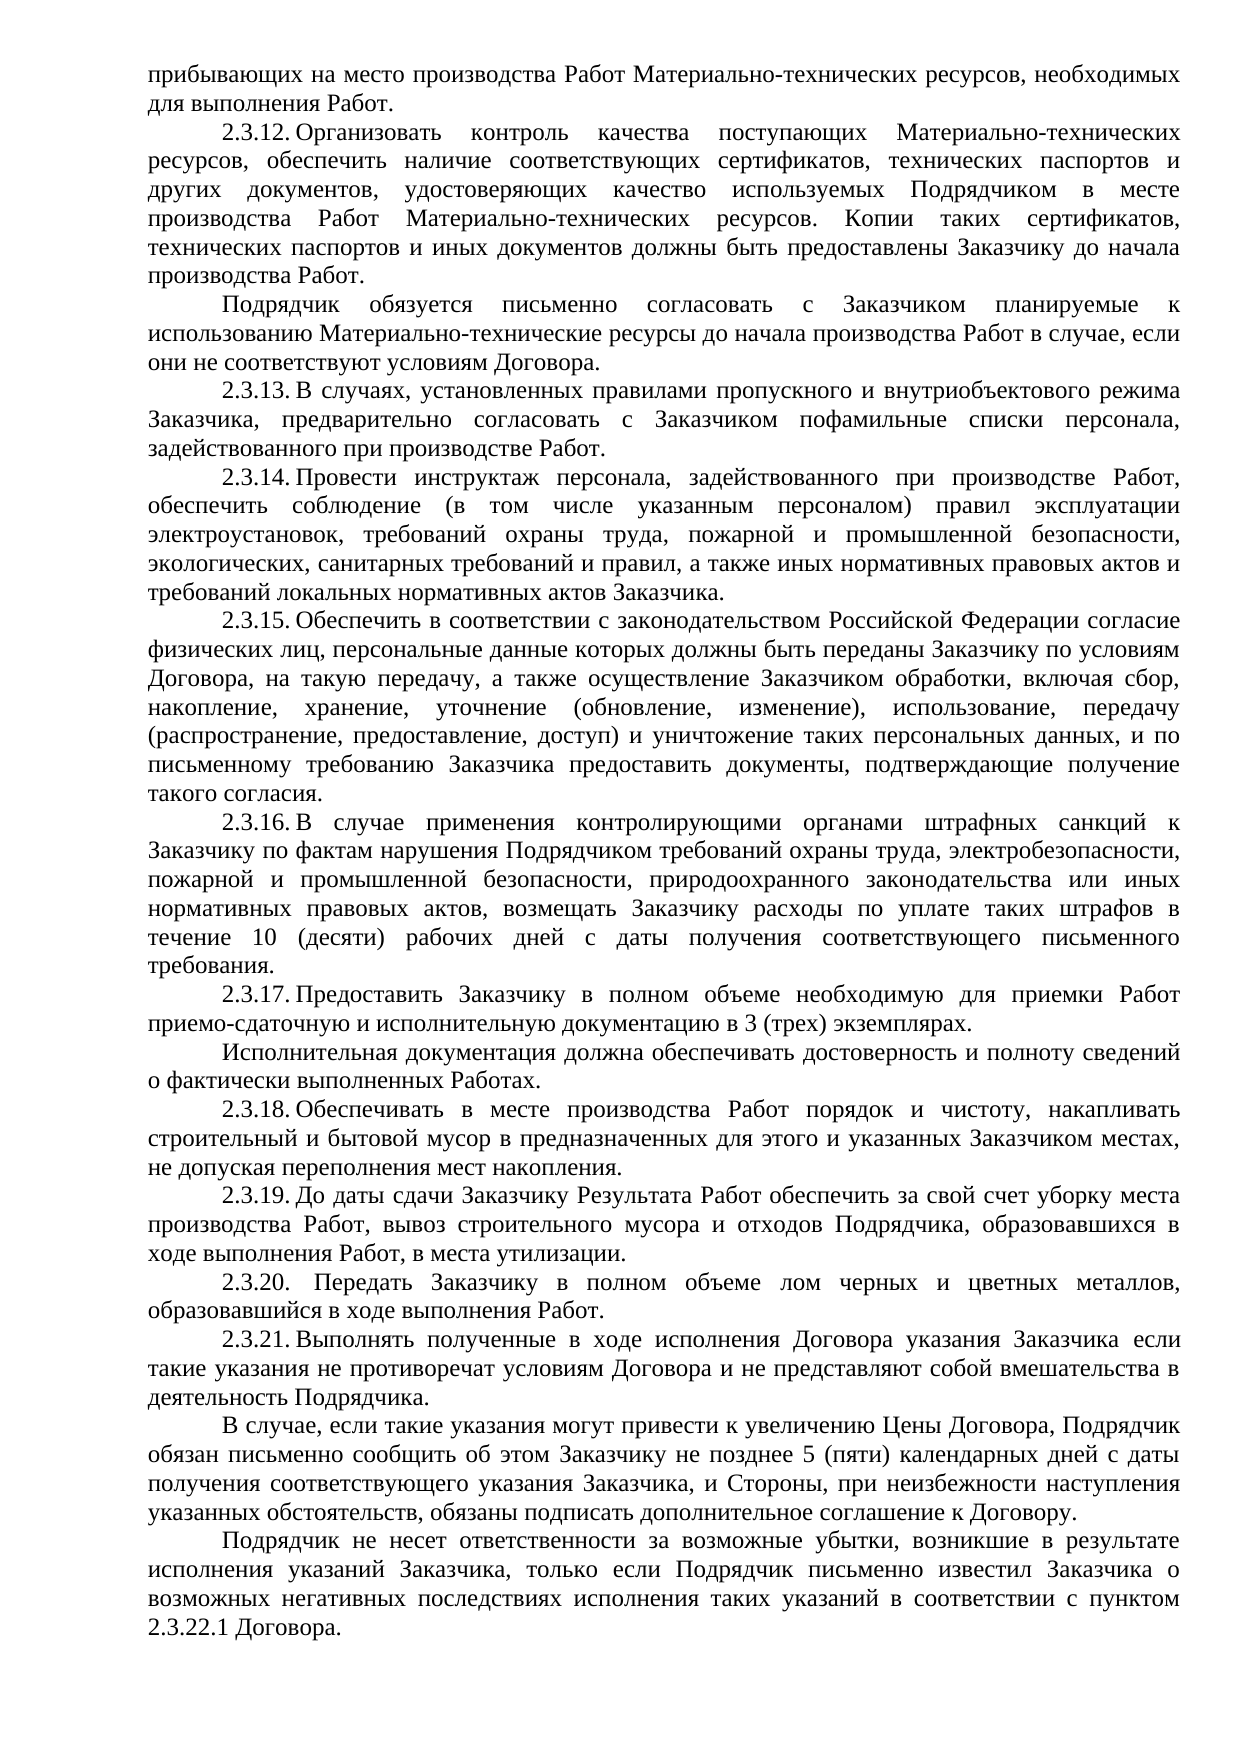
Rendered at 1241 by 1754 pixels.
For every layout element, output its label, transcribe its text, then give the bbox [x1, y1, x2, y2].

list Провести инструктаж персонала, задействованного при производстве Работ, обеспечить соблюдение (в том числе указанным персоналом) правил эксплуатации электроустановок, требований охраны труда, пожарной и промышленной безопасности, экологических, санитарных требований и правил, а также иных нормативных правовых актов и требований локальных нормативных актов Заказчика. [148, 462, 1181, 605]
text В случае, если такие указания могут привести к увеличению Цены Договора, Подрядчик обязан письменно сообщить об этом Заказчику не позднее 5 (пяти) календарных дней с даты получения соответствующего указания Заказчика, и Стороны, при неизбежности наступления указанных обстоятельств, обязаны подписать дополнительное соглашение к Договору. [148, 1410, 1181, 1525]
list Выполнять полученные в ходе исполнения Договора указания Заказчика если такие указания не противоречат условиям Договора и не представляют собой вмешательства в деятельность Подрядчика. [148, 1324, 1181, 1410]
list До даты сдачи Заказчику Результата Работ обеспечить за свой счет уборку места производства Работ, вывоз строительного мусора и отходов Подрядчика, образовавшихся в ходе выполнения Работ, в места утилизации. [148, 1180, 1181, 1267]
list В случаях, установленных правилами пропускного и внутриобъектового режима Заказчика, предварительно согласовать с Заказчиком пофамильные списки персонала, задействованного при производстве Работ. [148, 375, 1181, 462]
list В случае применения контролирующими органами штрафных санкций к Заказчику по фактам нарушения Подрядчиком требований охраны труда, электробезопасности, пожарной и промышленной безопасности, природоохранного законодательства или иных нормативных правовых актов, возмещать Заказчику расходы по уплате таких штрафов в течение 10 (десяти) рабочих дней с даты получения соответствующего письменного требования. [148, 807, 1181, 979]
list Предоставить Заказчику в полном объеме необходимую для приемки Работ приемо-сдаточную и исполнительную документацию в 3 (трех) экземплярах. [148, 979, 1181, 1037]
list Передать Заказчику в полном объеме лом черных и цветных металлов, образовавшийся в ходе выполнения Работ. [148, 1267, 1181, 1324]
text Подрядчик не несет ответственности за возможные убытки, возникшие в результате исполнения указаний Заказчика, только если Подрядчик письменно известил Заказчика о возможных негативных последствиях исполнения таких указаний в соответствии с пунктом 2.3.22.1 Договора. [148, 1525, 1181, 1640]
list Обеспечить в соответствии с законодательством Российской Федерации согласие физических лиц, персональные данные которых должны быть переданы Заказчику по условиям Договора, на такую передачу, а также осуществление Заказчиком обработки, включая сбор, накопление, хранение, уточнение (обновление, изменение), использование, передачу (распространение, предоставление, доступ) и уничтожение таких персональных данных, и по письменному требованию Заказчика предоставить документы, подтверждающие получение такого согласия. [148, 605, 1181, 807]
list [148, 59, 1181, 117]
list Организовать контроль качества поступающих Материально-технических ресурсов, обеспечить наличие соответствующих сертификатов, технических паспортов и других документов, удостоверяющих качество используемых Подрядчиком в месте производства Работ Материально-технических ресурсов. Копии таких сертификатов, технических паспортов и иных документов должны быть предоставлены Заказчику до начала производства Работ. [148, 117, 1181, 289]
list Подрядчик обязуется письменно согласовать с Заказчиком планируемые к использованию Материально-технические ресурсы до начала производства Работ в случае, если они не соответствуют условиям Договора. [148, 289, 1181, 375]
list Исполнительная документация должна обеспечивать достоверность и полноту сведений о фактически выполненных Работах. [148, 1037, 1181, 1094]
list Обеспечивать в месте производства Работ порядок и чистоту, накапливать строительный и бытовой мусор в предназначенных для этого и указанных Заказчиком местах, не допуская переполнения мест накопления. [148, 1094, 1181, 1180]
